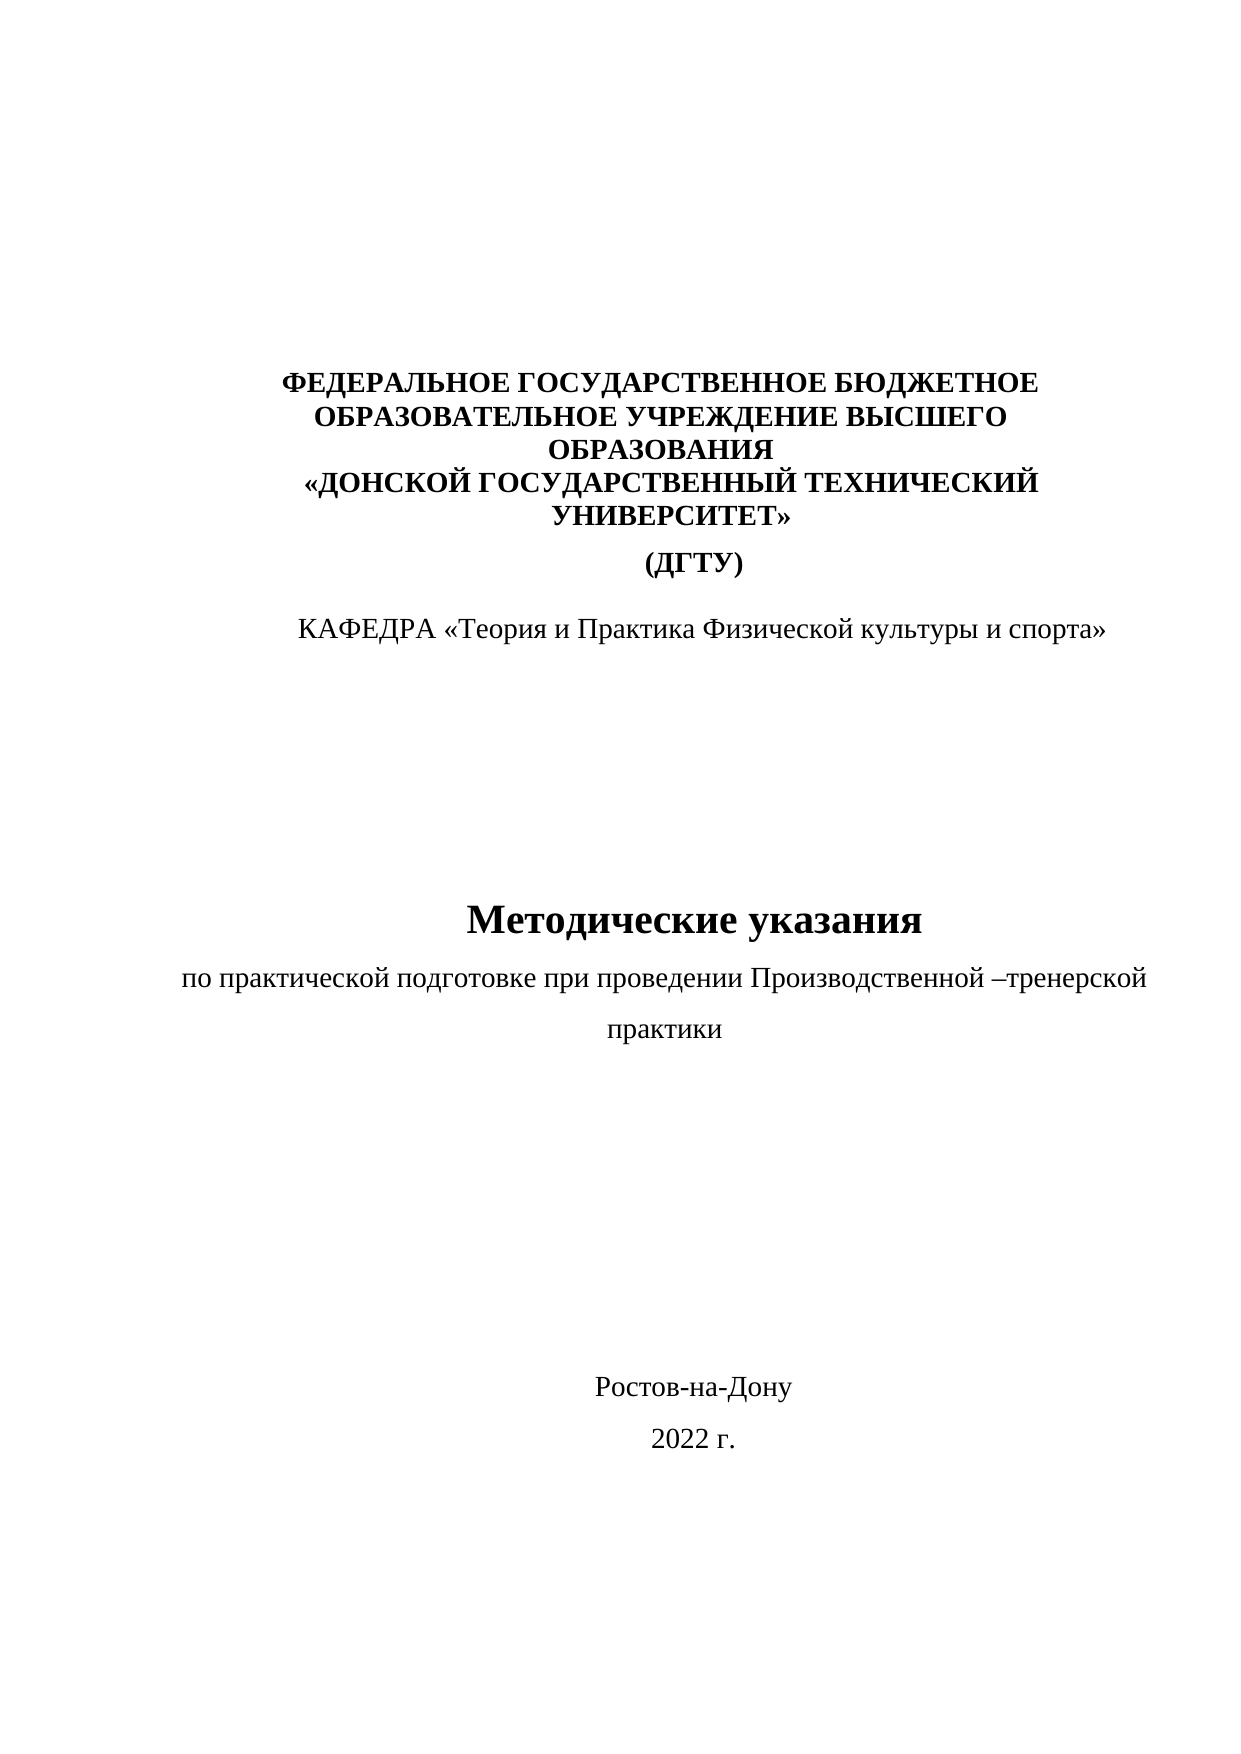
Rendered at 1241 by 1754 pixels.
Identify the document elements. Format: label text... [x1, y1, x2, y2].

text КАФЕДРА «Теория и Практика Физической культуры и спорта» [177, 611, 1154, 645]
text по практической подготовке при проведении Производственной –тренерской практики [177, 961, 1152, 1044]
text Ростов-на-Дону [594, 1369, 1154, 1402]
text (ДГТУ) [644, 545, 1154, 578]
text «ДОНСКОЙ ГОСУДАРСТВЕННЫЙ ТЕХНИЧЕСКИЙ УНИВЕРСИТЕТ» [188, 466, 1154, 532]
text 2022 г. [651, 1421, 1154, 1454]
text Методические указания [466, 895, 1154, 943]
text ФЕДЕРАЛЬНОЕ ГОСУДАРСТВЕННОЕ БЮДЖЕТНОЕ ОБРАЗОВАТЕЛЬНОЕ УЧРЕЖДЕНИЕ ВЫСШЕГО ОБРАЗОВАНИЯ [230, 366, 1091, 466]
